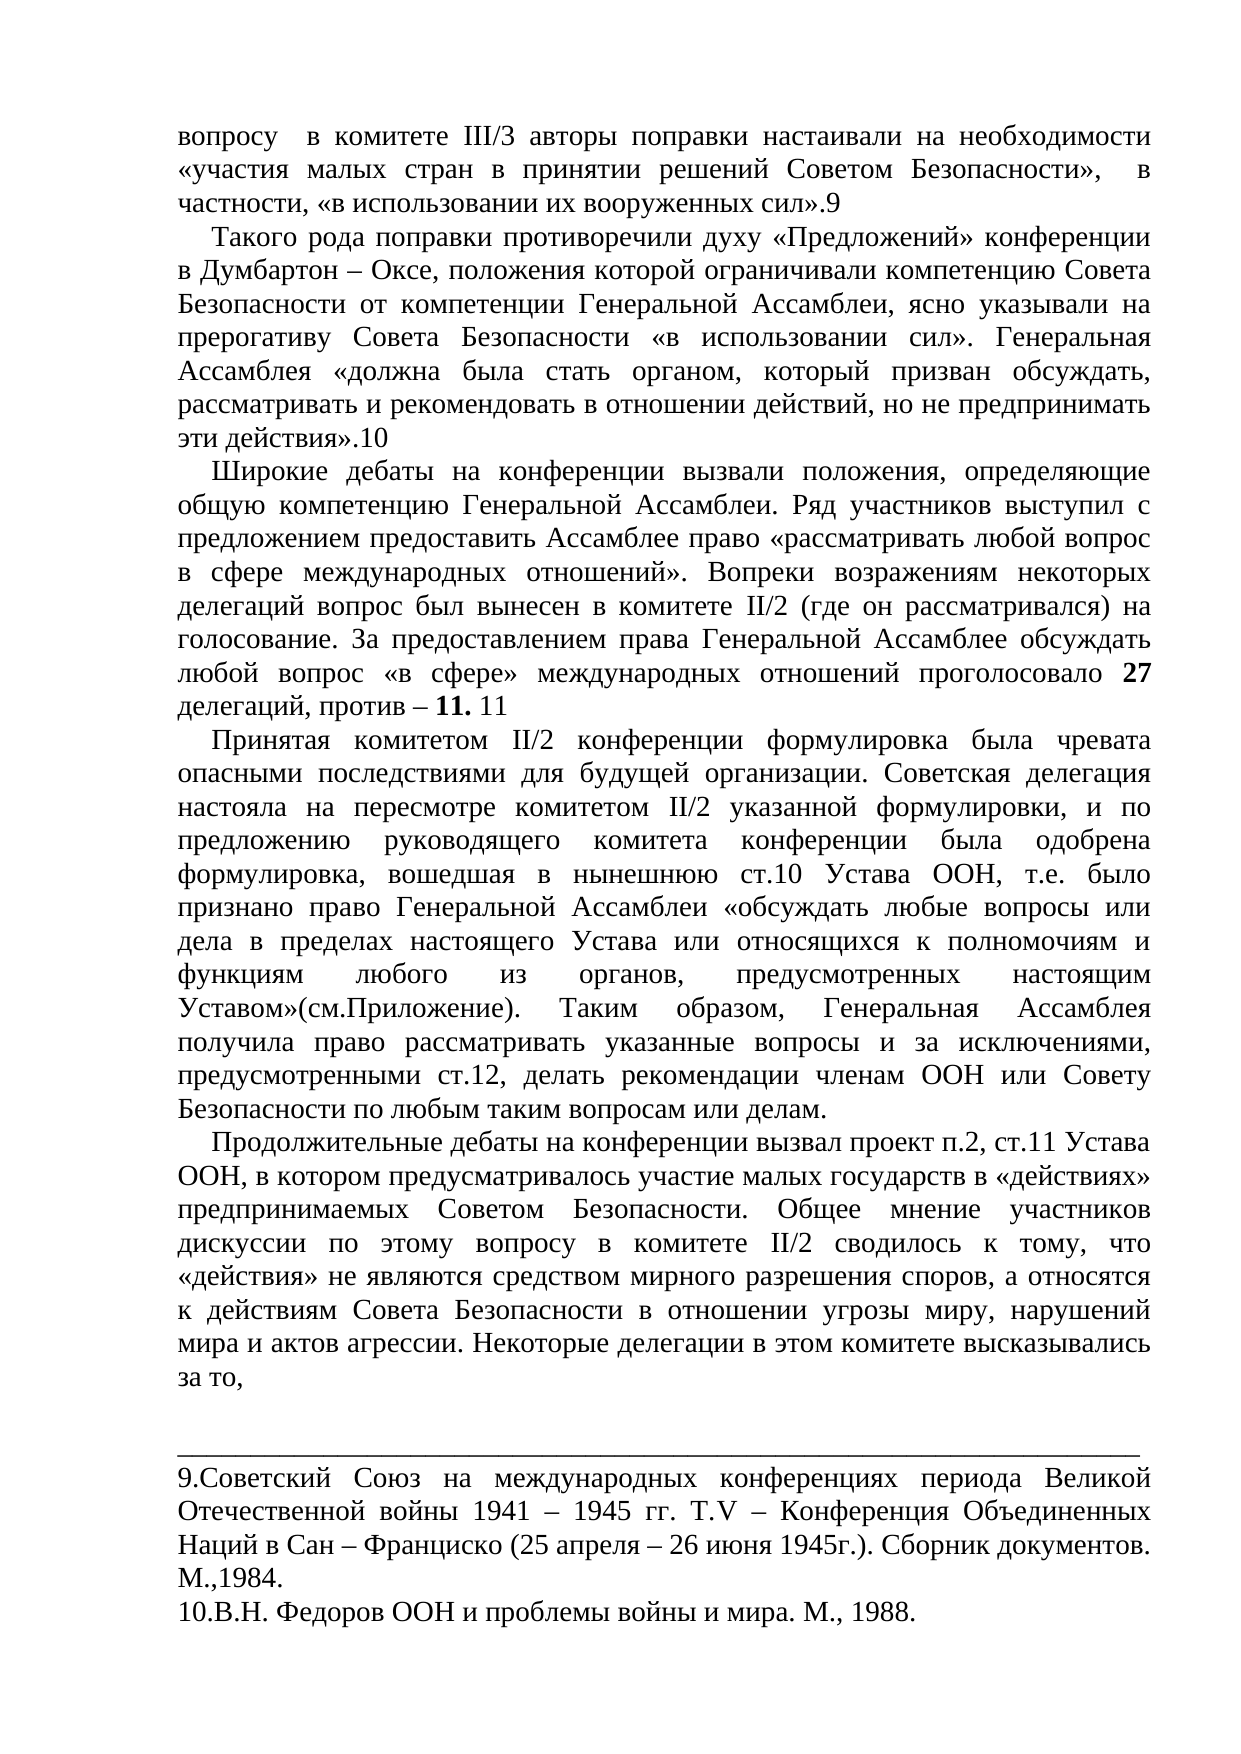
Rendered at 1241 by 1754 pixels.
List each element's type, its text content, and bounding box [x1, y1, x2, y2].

text Широкие дебаты на конференции вызвали положения, определяющие общую компетенцию Генеральной Ассамблеи. Ряд участников выступил с предложением предоставить Ассамблее право «рассматривать любой вопрос в сфере международных отношений». Вопреки возражениям некоторых делегаций вопрос был вынесен в комитете II/2 (где он рассматривался) на голосование. За предоставлением права Генеральной Ассамблее обсуждать любой вопрос «в сфере» международных отношений проголосовало 27 делегаций, против – 11. 11 [177, 453, 1152, 722]
text Такого рода поправки противоречили духу «Предложений» конференции в Думбартон – Оксе, положения которой ограничивали компетенцию Совета Безопасности от компетенции Генеральной Ассамблеи, ясно указывали на прерогативу Совета Безопасности «в использовании сил». Генеральная Ассамблея «должна была стать органом, который призван обсуждать, рассматривать и рекомендовать в отношении действий, но не предпринимать эти действия».10 [177, 219, 1152, 453]
text Принятая комитетом II/2 конференции формулировка была чревата опасными последствиями для будущей организации. Советская делегация настояла на пересмотре комитетом II/2 указанной формулировки, и по предложению руководящего комитета конференции была одобрена формулировка, вошедшая в нынешнюю ст.10 Устава ООН, т.е. было признано право Генеральной Ассамблеи «обсуждать любые вопросы или дела в пределах настоящего Устава или относящихся к полномочиям и функциям любого из органов, предусмотренных настоящим Уставом»(см.Приложение). Таким образом, Генеральная Ассамблея получила право рассматривать указанные вопросы и за исключениями, предусмотренными ст.12, делать рекомендации членам ООН или Совету Безопасности по любым таким вопросам или делам. [177, 722, 1152, 1124]
text 10.В.Н. Федоров ООН и проблемы войны и мира. М., 1988. [177, 1594, 1152, 1627]
text __________________________________________________________________9.Советский Союз на международных конференциях периода Великой Отечественной войны 1941 – 1945 гг. Т.V – Конференция Объединенных Наций в Сан – Франциско (25 апреля – 26 июня 1945г.). Сборник документов. М.,1984. [177, 1426, 1152, 1594]
text вопросу в комитете III/3 авторы поправки настаивали на необходимости «участия малых стран в принятии решений Советом Безопасности», в частности, «в использовании их вооруженных сил».9 [177, 118, 1152, 219]
text Продолжительные дебаты на конференции вызвал проект п.2, ст.11 Устава ООН, в котором предусматривалось участие малых государств в «действиях» предпринимаемых Советом Безопасности. Общее мнение участников дискуссии по этому вопросу в комитете II/2 сводилось к тому, что «действия» не являются средством мирного разрешения споров, а относятся к действиям Совета Безопасности в отношении угрозы миру, нарушений мира и актов агрессии. Некоторые делегации в этом комитете высказывались за то, [177, 1124, 1152, 1393]
